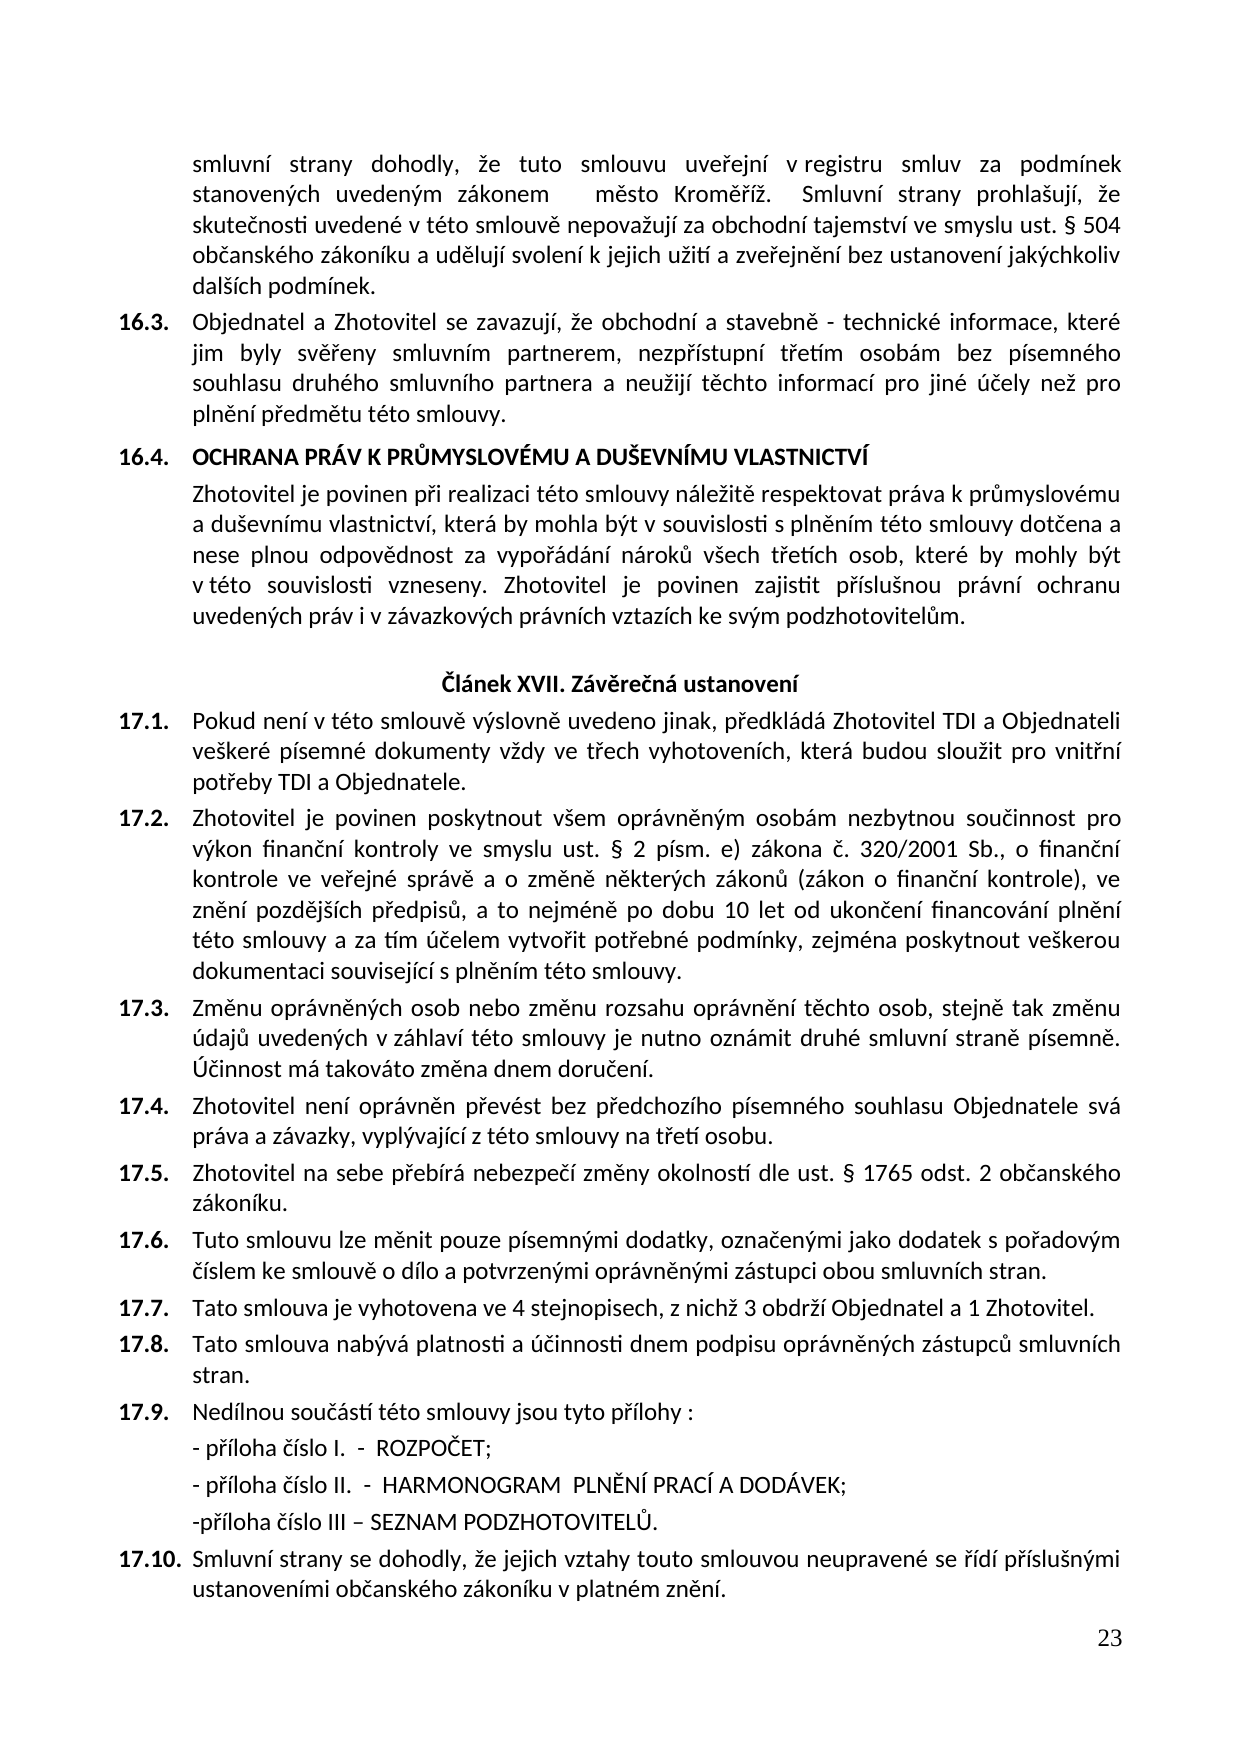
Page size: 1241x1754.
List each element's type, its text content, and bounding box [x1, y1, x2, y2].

text 17.1. Pokud není v této smlouvě výslovně uvedeno jinak, předkládá Zhotovitel TDI a Objednateli veškeré písemné dokumenty vždy ve třech vyhotoveních, která budou sloužit pro vnitřní potřeby TDI a Objednatele. [118, 705, 1122, 796]
text 17.10. Smluvní strany se dohodly, že jejich vztahy touto smlouvou neupravené se řídí příslušnými ustanoveními občanského zákoníku v platném znění. [118, 1543, 1122, 1604]
text 17.6. Tuto smlouvu lze měnit pouze písemnými dodatky, označenými jako dodatek s pořadovým číslem ke smlouvě o dílo a potvrzenými oprávněnými zástupci obou smluvních stran. [118, 1224, 1122, 1285]
subtitle 16.4. ochrana práv k průmyslOvému a duševnímu vlastnictví [118, 441, 1122, 472]
text 17.3. Změnu oprávněných osob nebo změnu rozsahu oprávnění těchto osob, stejně tak změnu údajů uvedených v záhlaví této smlouvy je nutno oznámit druhé smluvní straně písemně. Účinnost má takováto změna dnem doručení. [118, 992, 1122, 1083]
text - příloha číslo I. - ROZPOČET; [192, 1432, 1122, 1463]
text Článek XVII. Závěrečná ustanovení [118, 668, 1122, 698]
text 17.9. Nedílnou součástí této smlouvy jsou tyto přílohy : [118, 1396, 1122, 1426]
text - příloha číslo II. - HARMONOGRAM PLNĚNÍ PRACÍ A DODÁVEK; [192, 1469, 1122, 1500]
text 17.5. Zhotovitel na sebe přebírá nebezpečí změny okolností dle ust. § 1765 odst. 2 občanského zákoníku. [118, 1157, 1122, 1218]
text 17.4. Zhotovitel není oprávněn převést bez předchozího písemného souhlasu Objednatele svá práva a závazky, vyplývající z této smlouvy na třetí osobu. [118, 1090, 1122, 1151]
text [118, 148, 1122, 300]
text Zhotovitel je povinen při realizaci této smlouvy náležitě respektovat práva k průmyslovému a duševnímu vlastnictví, která by mohla být v souvislosti s plněním této smlouvy dotčena a nese plnou odpovědnost za vypořádání nároků všech třetích osob, které by mohly být v této souvislosti vzneseny. Zhotovitel je povinen zajistit příslušnou právní ochranu uvedených práv i v závazkových právních vztazích ke svým podzhotovitelům. [192, 478, 1122, 631]
text 17.2. Zhotovitel je povinen poskytnout všem oprávněným osobám nezbytnou součinnost pro výkon finanční kontroly ve smyslu ust. § 2 písm. e) zákona č. 320/2001 Sb., o finanční kontrole ve veřejné správě a o změně některých zákonů (zákon o finanční kontrole), ve znění pozdějších předpisů, a to nejméně po dobu 10 let od ukončení financování plnění této smlouvy a za tím účelem vytvořit potřebné podmínky, zejména poskytnout veškerou dokumentaci související s plněním této smlouvy. [118, 803, 1122, 986]
text -příloha číslo III – Seznam Podzhotovitelů. [192, 1506, 1122, 1537]
text 16.3. Objednatel a Zhotovitel se zavazují, že obchodní a stavebně - technické informace, které jim byly svěřeny smluvním partnerem, nezpřístupní třetím osobám bez písemného souhlasu druhého smluvního partnera a neužijí těchto informací pro jiné účely než pro plnění předmětu této smlouvy. [118, 307, 1122, 429]
text 17.8. Tato smlouva nabývá platnosti a účinnosti dnem podpisu oprávněných zástupců smluvních stran. [118, 1328, 1122, 1389]
text 17.7. Tato smlouva je vyhotovena ve 4 stejnopisech, z nichž 3 obdrží Objednatel a 1 Zhotovitel. [118, 1292, 1122, 1322]
